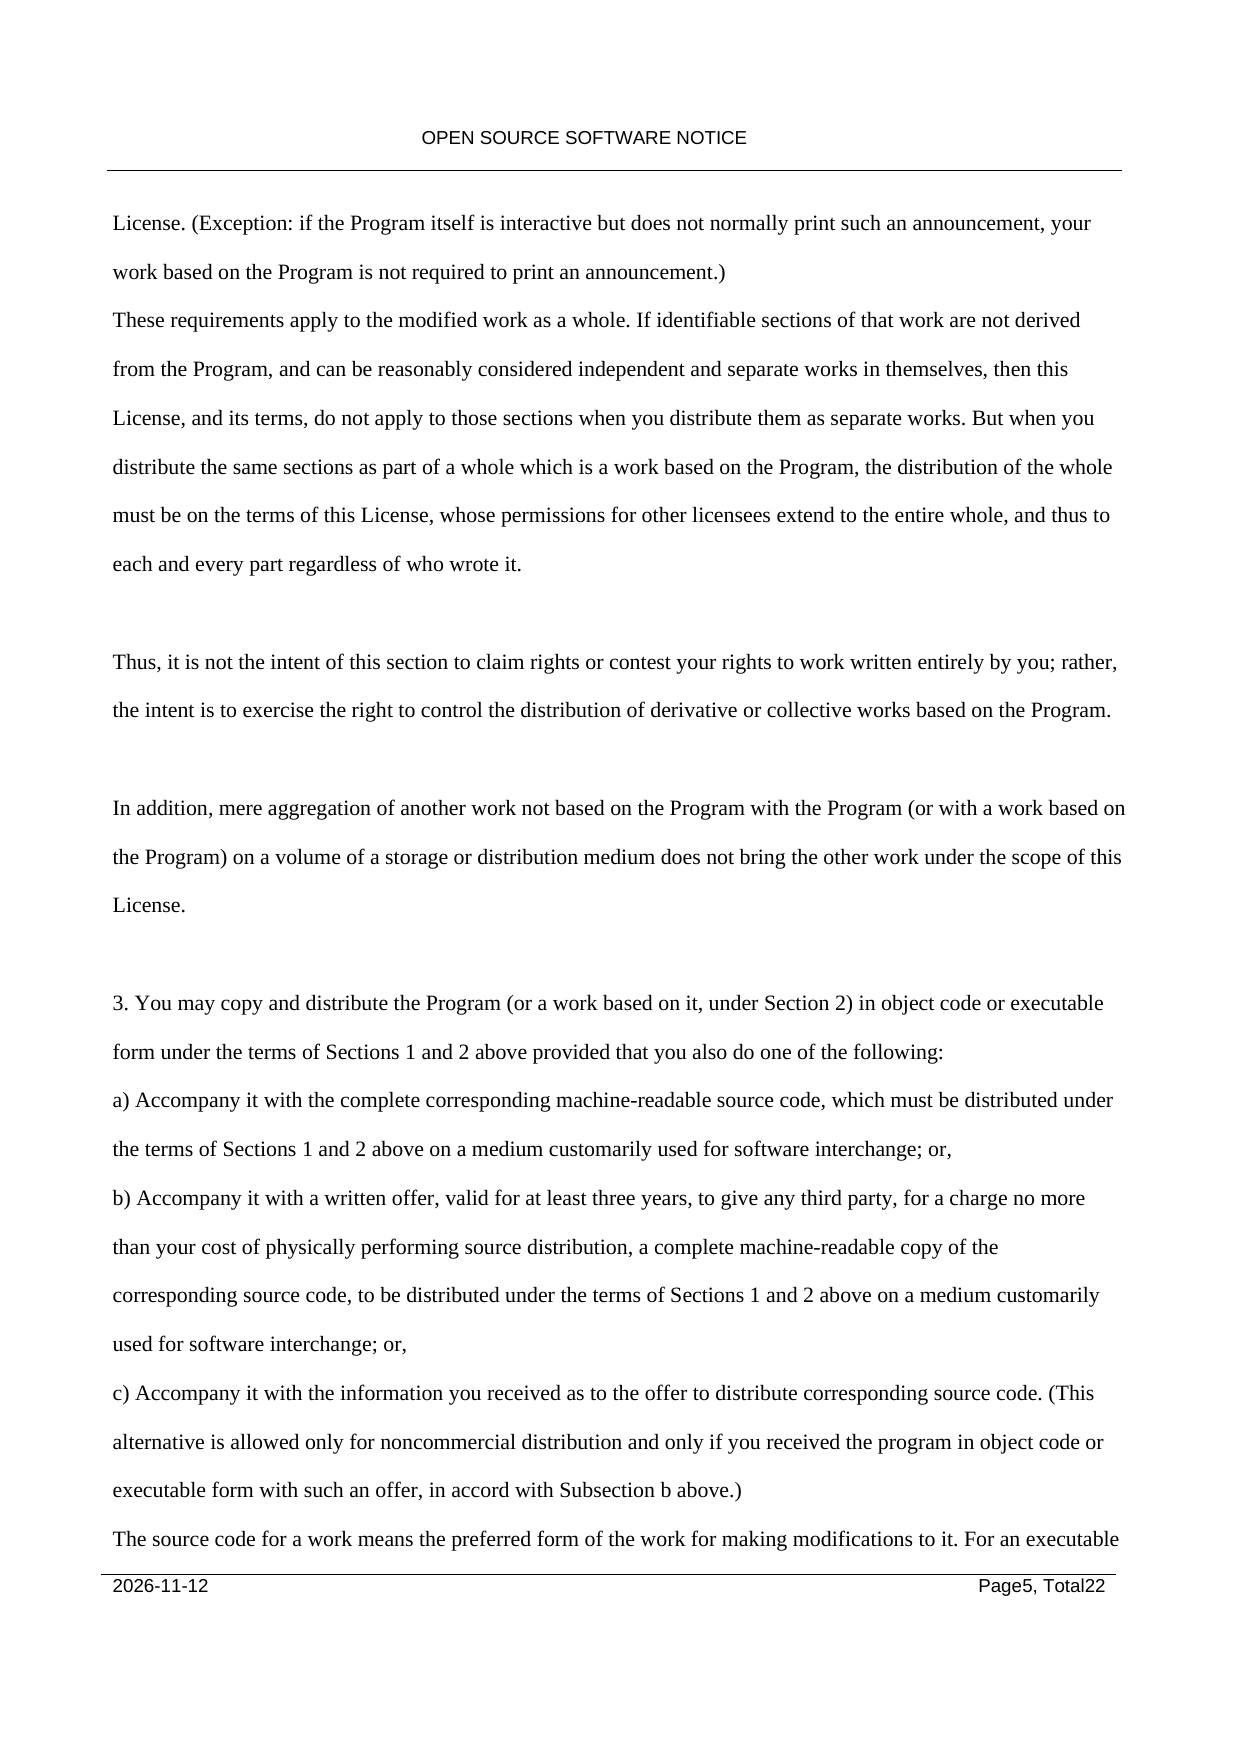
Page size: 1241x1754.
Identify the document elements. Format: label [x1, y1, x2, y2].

text [112, 206, 1128, 1555]
